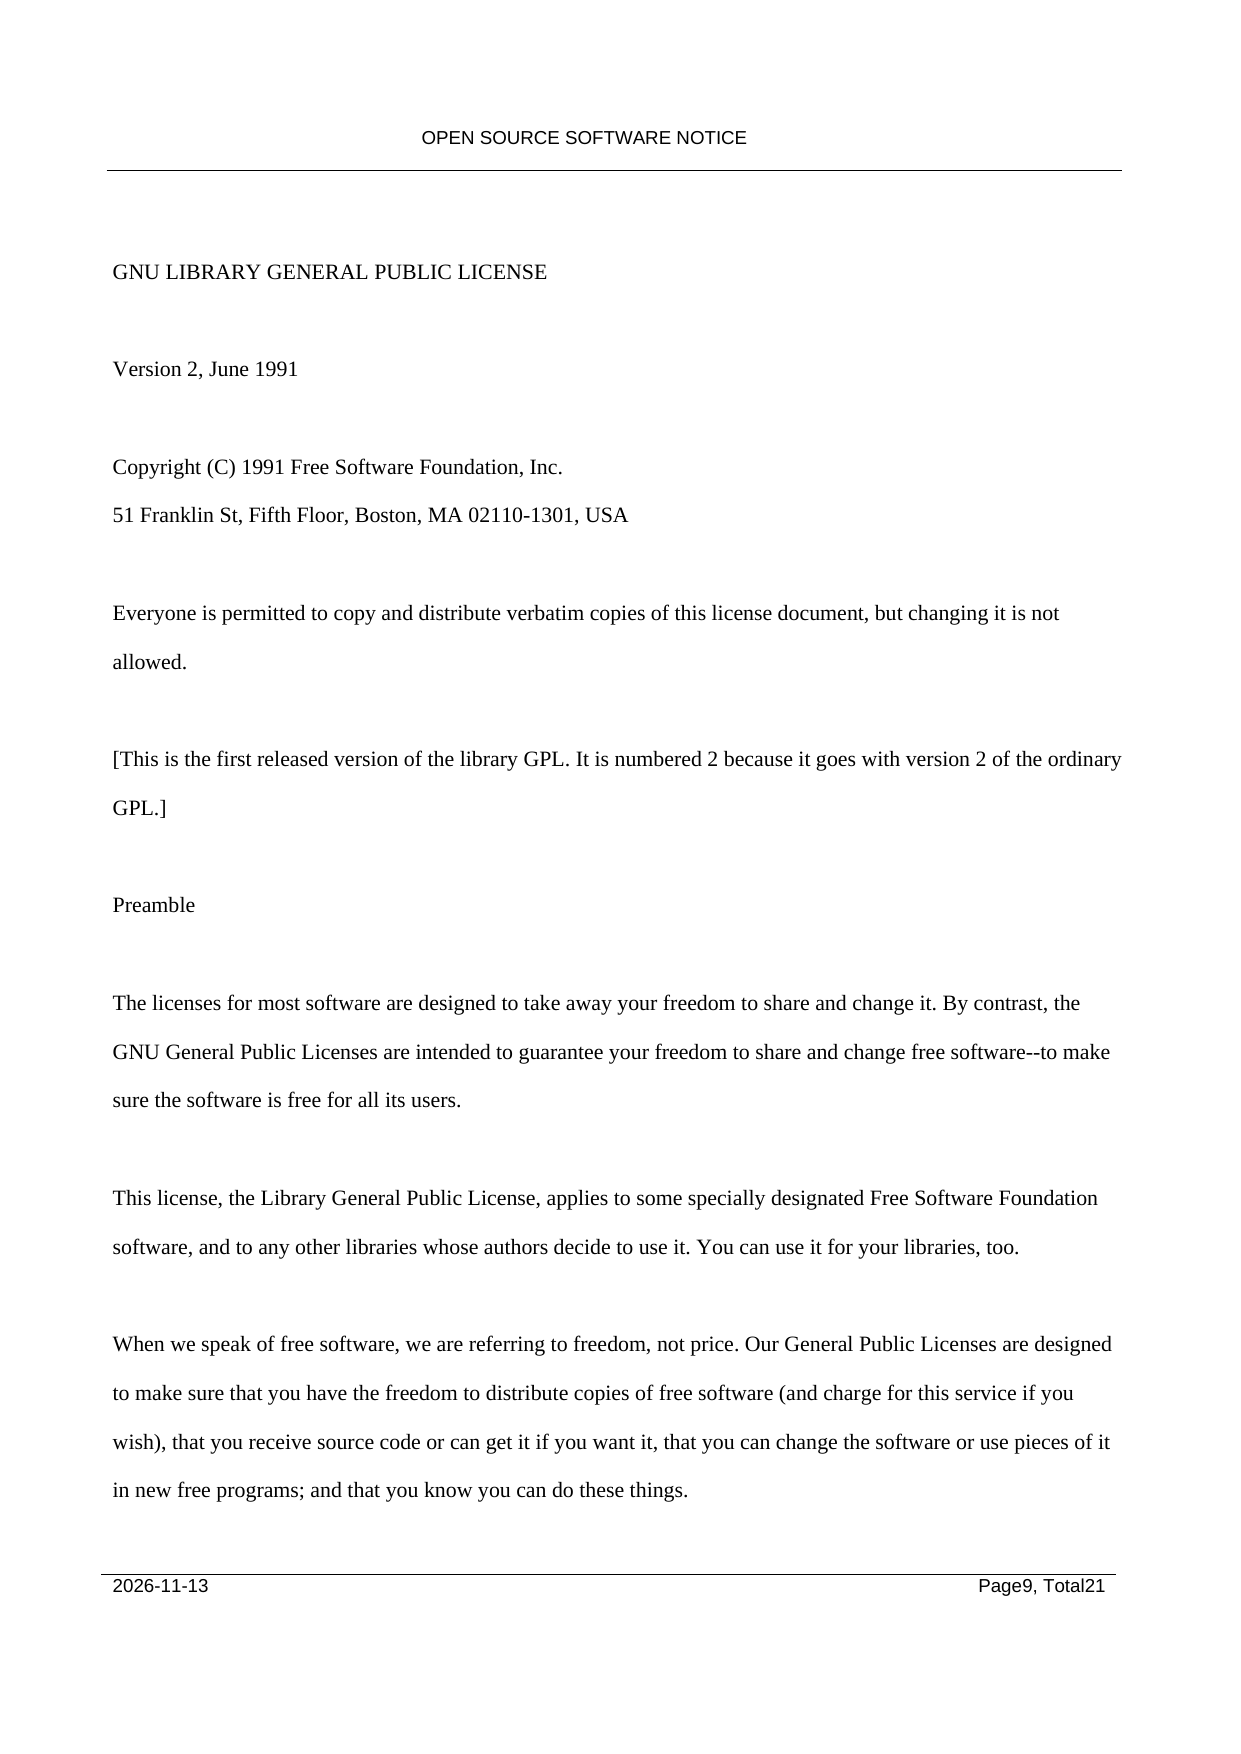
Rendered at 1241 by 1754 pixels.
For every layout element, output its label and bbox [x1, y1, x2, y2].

text [112, 206, 1128, 1506]
